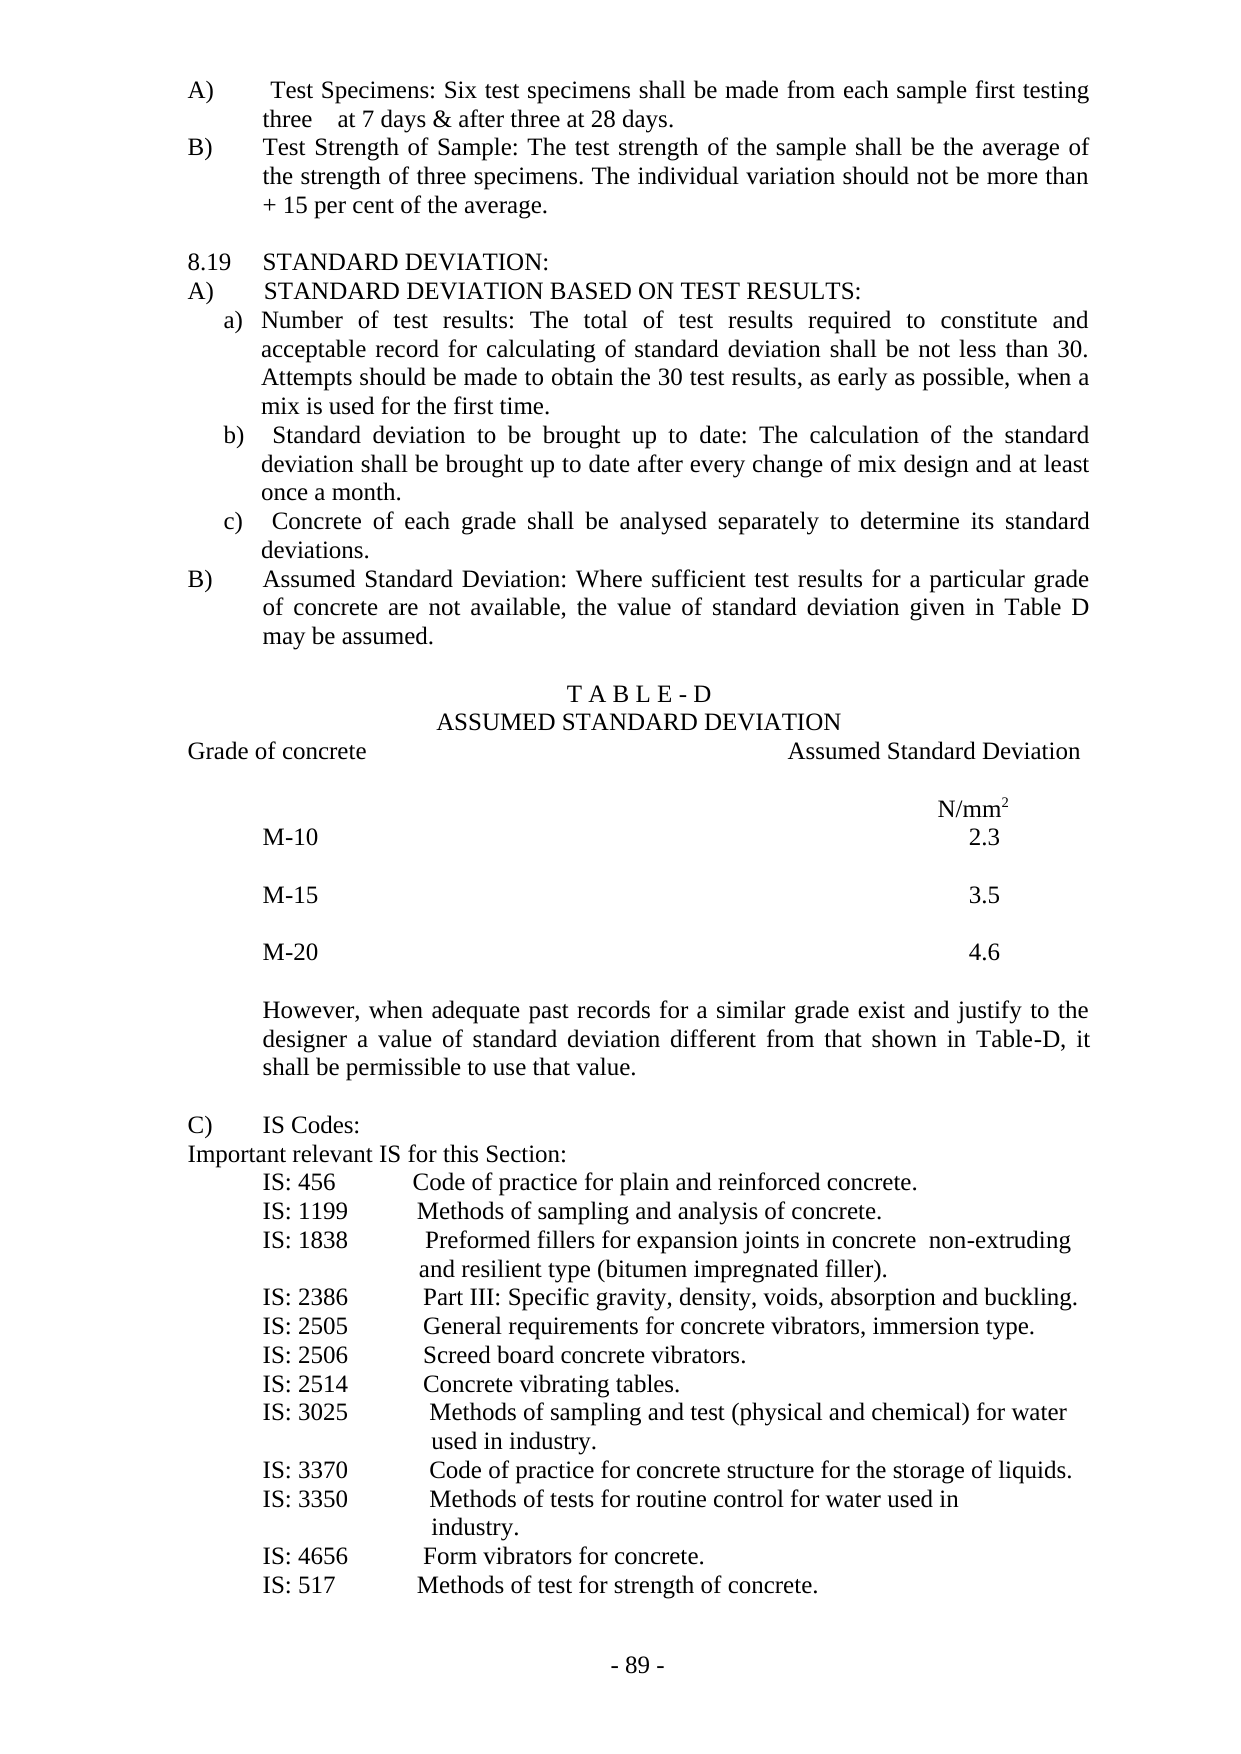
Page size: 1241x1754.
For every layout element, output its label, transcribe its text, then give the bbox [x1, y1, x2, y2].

text IS: 4656 Form vibrators for concrete. [187, 1541, 1090, 1570]
text M-20 4.6 [187, 937, 1090, 966]
text Grade of concrete Assumed Standard Deviation N/mm2 [187, 736, 1090, 822]
text ASSUMED STANDARD DEVIATION [187, 707, 1090, 736]
text IS: 3350 Methods of tests for routine control for water used in [187, 1484, 1090, 1512]
list Concrete of each grade shall be analysed separately to determine its standard deviations. [223, 506, 1090, 564]
text T A B L E - D [187, 679, 1090, 707]
text M-10 2.3 [262, 822, 1090, 880]
text 8.19 STANDARD DEVIATION: [187, 247, 1090, 276]
text industry. [187, 1512, 1090, 1541]
list Number of test results: The total of test results required to constitute and acceptable record for calculating of standard deviation shall be not less than 30. Attempts should be made to obtain the 30 test results, as early as possible, when a mix is used for the first time. [223, 305, 1090, 420]
text Important relevant IS for this Section: [112, 1139, 1090, 1167]
text A) Test Specimens: Six test specimens shall be made from each sample first testing three at 7 days & after three at 28 days. [187, 75, 1090, 132]
text C) IS Codes: [112, 1110, 1090, 1139]
text B) Assumed Standard Deviation: Where sufficient test results for a particular grade of concrete are not available, the value of standard deviation given in Table D may be assumed. [187, 564, 1090, 650]
text IS: 2514 Concrete vibrating tables. [187, 1369, 1090, 1397]
text IS: 3370 Code of practice for concrete structure for the storage of liquids. [262, 1455, 1090, 1484]
text IS: 1838 Preformed fillers for expansion joints in concrete non-extruding and resilient type (bitumen impregnated filler). [262, 1225, 1090, 1282]
text A) STANDARD DEVIATION BASED ON TEST RESULTS: [112, 276, 1090, 305]
text B) Test Strength of Sample: The test strength of the sample shall be the average of the strength of three specimens. The individual variation should not be more than + 15 per cent of the average. [187, 132, 1090, 219]
text IS: 517 Methods of test for strength of concrete. [187, 1570, 1090, 1599]
text IS: 3025 Methods of sampling and test (physical and chemical) for water [262, 1397, 1090, 1426]
text IS: 2506 Screed board concrete vibrators. [187, 1340, 1090, 1369]
text M-15 3.5 [262, 880, 1090, 937]
text However, when adequate past records for a similar grade exist and justify to the designer a value of standard deviation different from that shown in Table-D, it shall be permissible to use that value. [187, 995, 1090, 1081]
list Standard deviation to be brought up to date: The calculation of the standard deviation shall be brought up to date after every change of mix design and at least once a month. [223, 420, 1090, 506]
text IS: 456 Code of practice for plain and reinforced concrete. [187, 1167, 1090, 1196]
text IS: 2505 General requirements for concrete vibrators, immersion type. [262, 1311, 1090, 1340]
text IS: 2386 Part III: Specific gravity, density, voids, absorption and buckling. [262, 1282, 1090, 1311]
text IS: 1199 Methods of sampling and analysis of concrete. [187, 1196, 1090, 1225]
text used in industry. [262, 1426, 1090, 1455]
